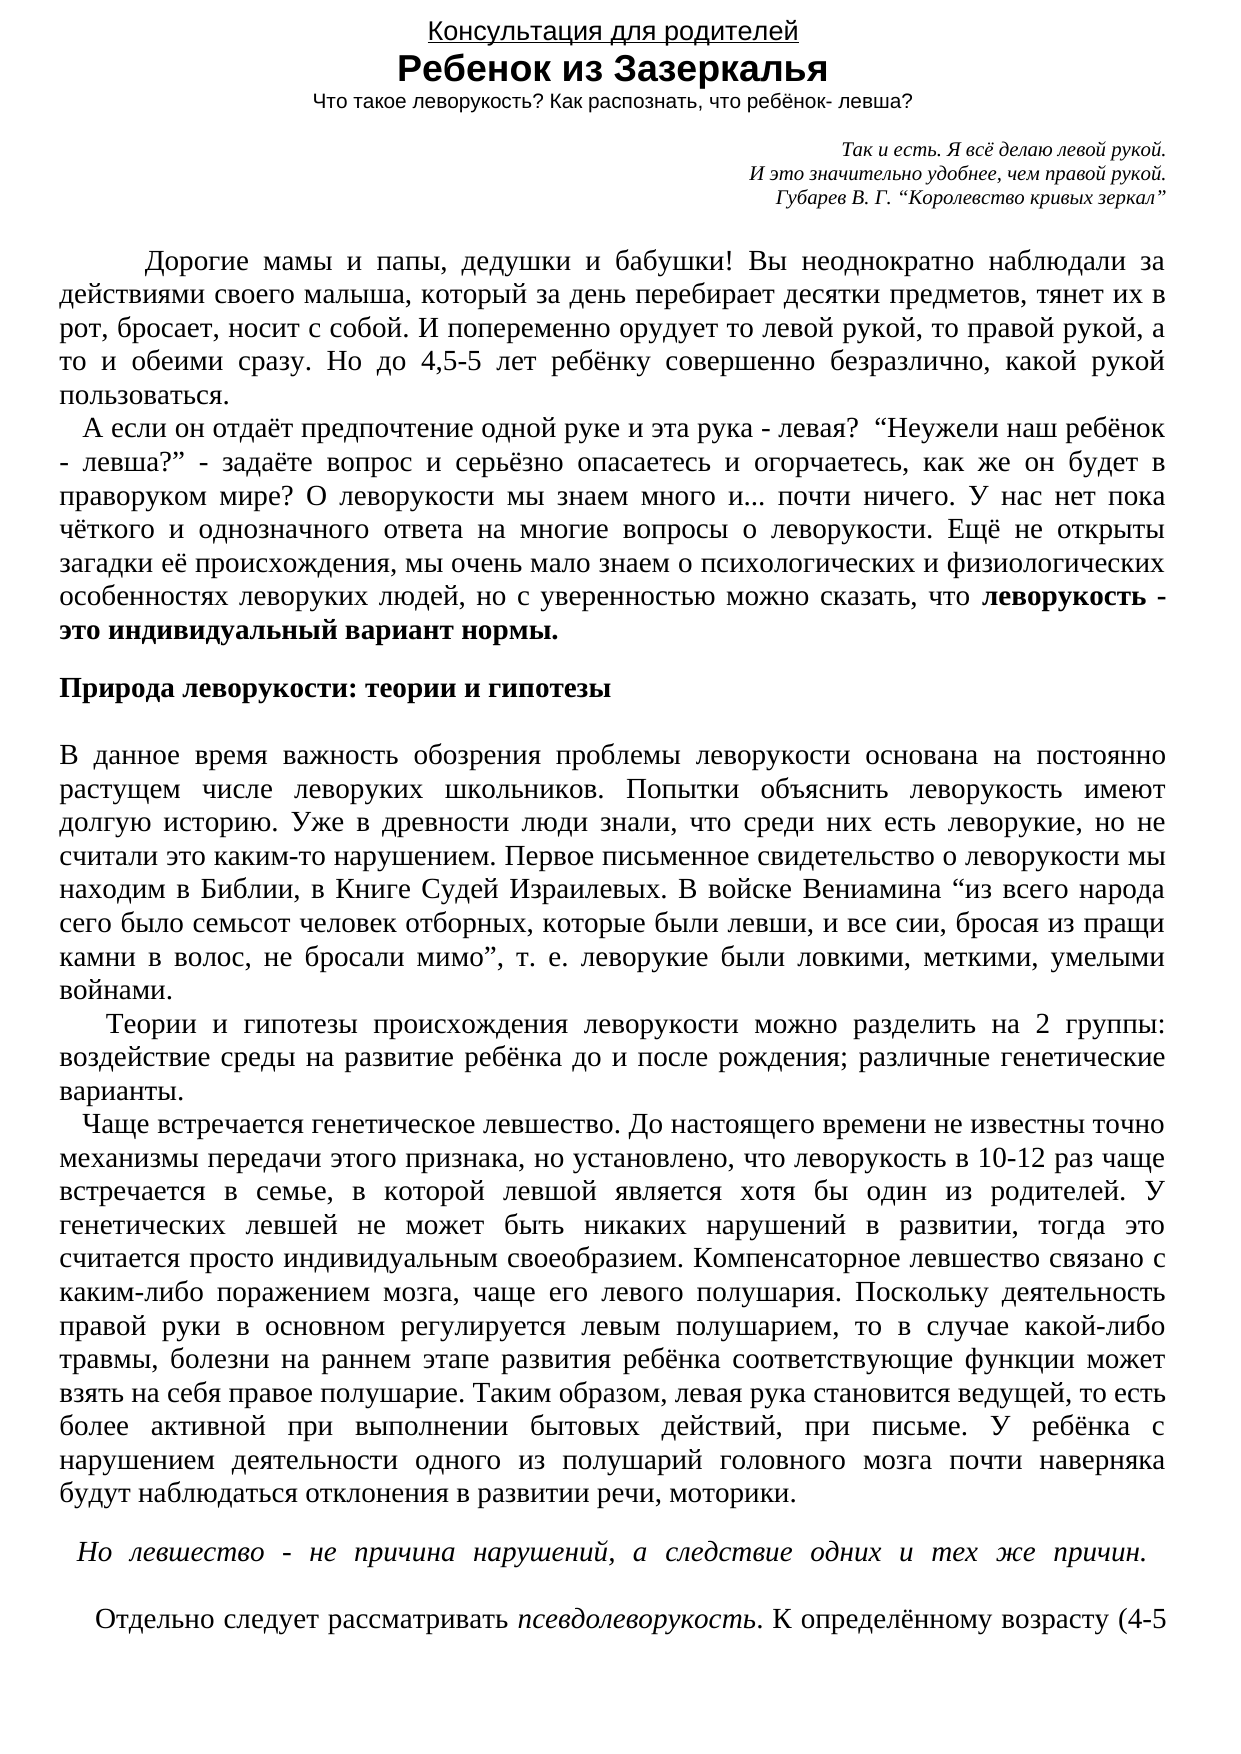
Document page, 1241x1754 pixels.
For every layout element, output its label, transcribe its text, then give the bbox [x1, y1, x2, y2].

text Консультация для родителей [59, 15, 1167, 46]
text Природа леворукости: теории и гипотезы [59, 670, 1167, 704]
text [59, 1534, 1167, 1634]
text Дорогие мамы и папы, дедушки и бабушки! Вы неоднократно наблюдали за действиями своего малыша, который за день перебирает десятки предметов, тянет их в рот, бросает, носит с собой. И попеременно орудует то левой рукой, то правой рукой, а то и обеими сразу. Но до 4,5-5 лет ребёнку совершенно безразлично, какой рукой пользоваться. А если он отдаёт предпочтение одной руке и эта рука - левая? “Неужели наш ребёнок - левша?” - задаёте вопрос и серьёзно опасаетесь и огорчаетесь, как же он будет в праворуком мире? О леворукости мы знаем много и... почти ничего. У нас нет пока чёткого и однозначного ответа на многие вопросы о леворукости. Ещё не открыты загадки её происхождения, мы очень мало знаем о психологических и физиологических особенностях леворуких людей, но с уверенностью можно сказать, что леворукость - это индивидуальный вариант нормы. [59, 209, 1167, 645]
text Ребенок из Зазеркалья Что такое леворукость? Как распознать, что ребёнок- левша? [59, 46, 1167, 113]
text В данное время важность обозрения проблемы леворукости основана на постоянно растущем числе леворуких школьников. Попытки объяснить леворукость имеют долгую историю. Уже в древности люди знали, что среди них есть леворукие, но не считали это каким-то нарушением. Первое письменное свидетельство о леворукости мы находим в Библии, в Книге Судей Израилевых. В войске Вениамина “из всего народа сего было семьсот человек отборных, которые были левши, и все сии, бросая из пращи камни в волос, не бросали мимо”, т. е. леворукие были ловкими, меткими, умелыми войнами. Теории и гипотезы происхождения леворукости можно разделить на 2 группы: воздействие среды на развитие ребёнка до и после рождения; различные генетические варианты. Чаще встречается генетическое левшество. До настоящего времени не известны точно механизмы передачи этого признака, но установлено, что леворукость в 10-12 раз чаще встречается в семье, в которой левшой является хотя бы один из родителей. У генетических левшей не может быть никаких нарушений в развитии, тогда это считается просто индивидуальным своеобразием. Компенсаторное левшество связано с каким-либо поражением мозга, чаще его левого полушария. Поскольку деятельность правой руки в основном регулируется левым полушарием, то в случае какой-либо травмы, болезни на раннем этапе развития ребёнка соответствующие функции может взять на себя правое полушарие. Таким образом, левая рука становится ведущей, то есть более активной при выполнении бытовых действий, при письме. У ребёнка с нарушением деятельности одного из полушарий головного мозга почти наверняка будут наблюдаться отклонения в развитии речи, моторики. [59, 704, 1167, 1509]
text Так и есть. Я всё делаю левой рукой. И это значительно удобнее, чем правой рукой. Губарев В. Г. “Королевство кривых зеркал” [59, 137, 1167, 209]
